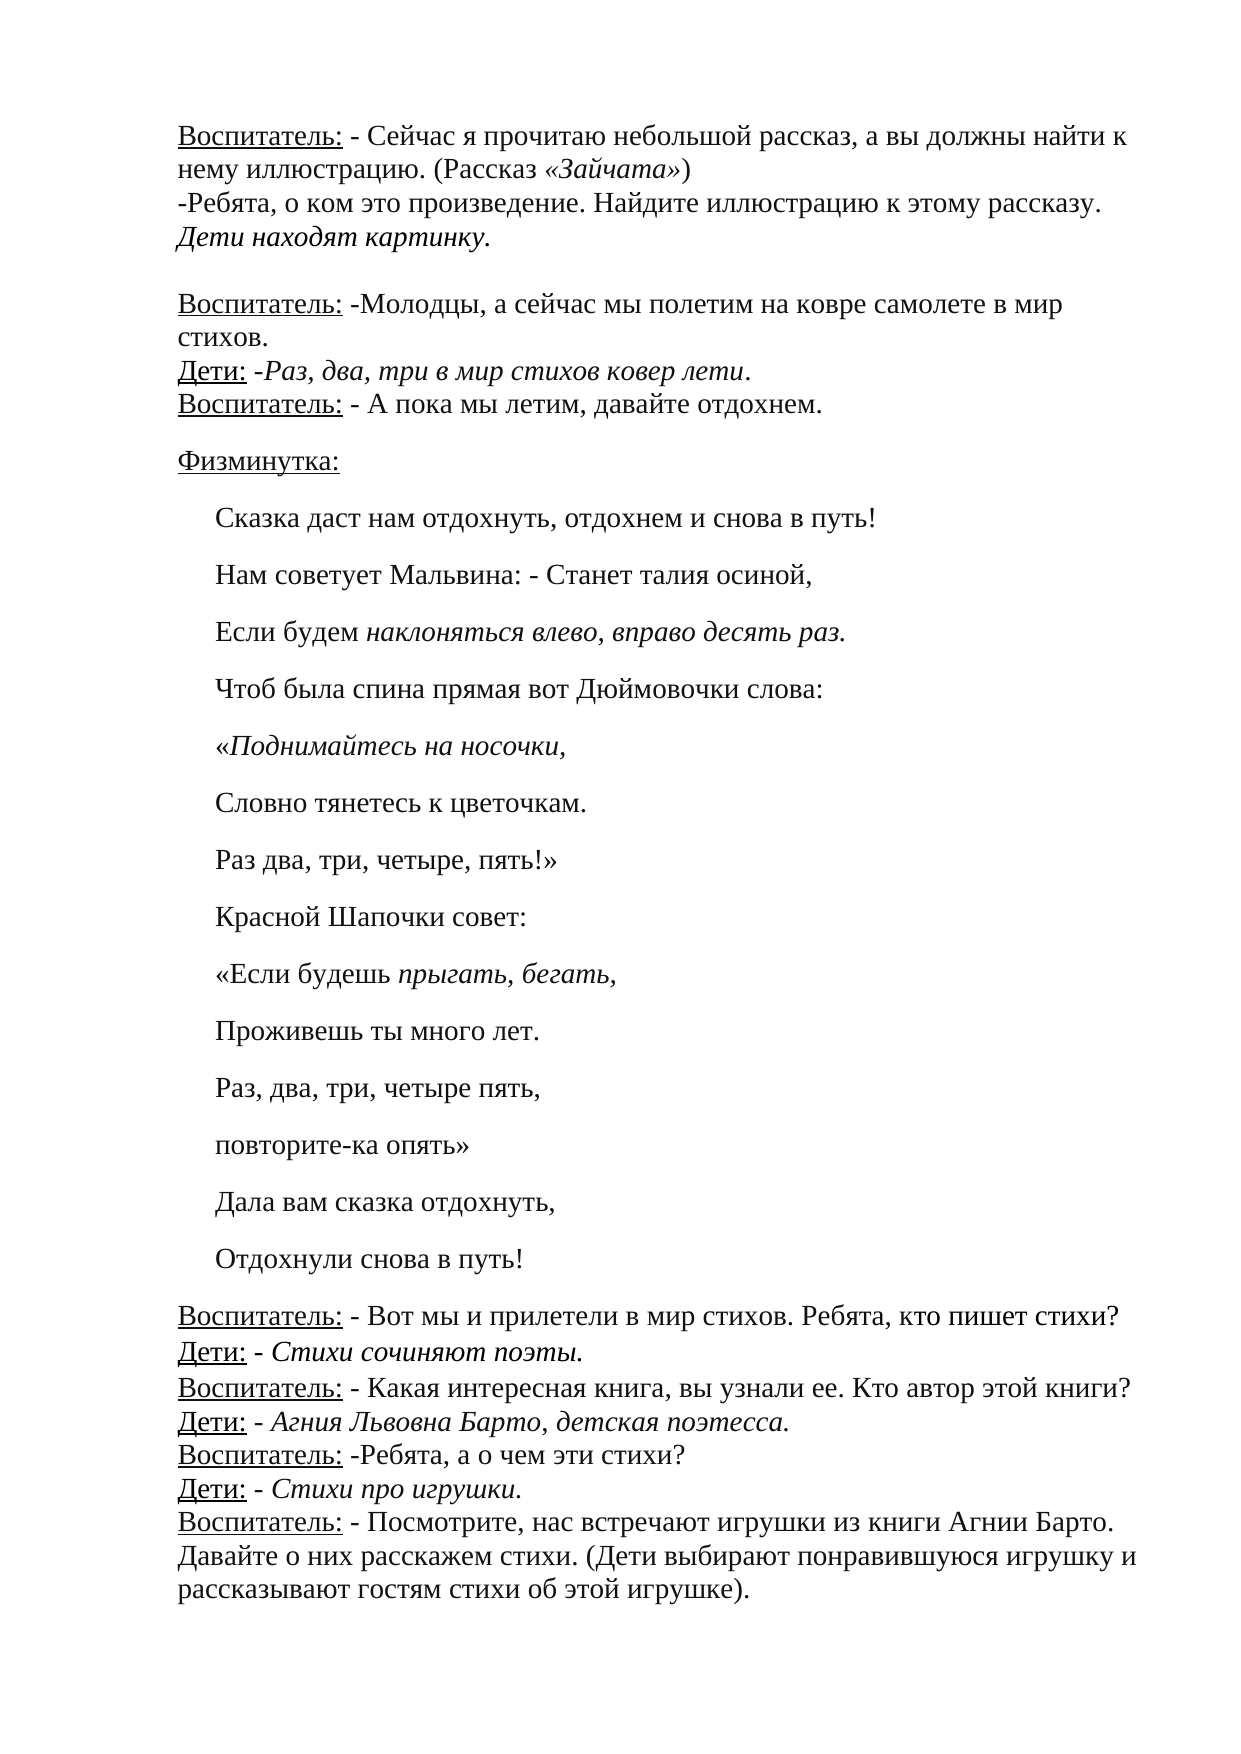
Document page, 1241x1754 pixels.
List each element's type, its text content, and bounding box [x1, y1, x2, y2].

text Дети: - Стихи сочиняют поэты. [177, 1334, 1152, 1368]
text Воспитатель: - Какая интересная книга, вы узнали ее. Кто автор этой книги? [177, 1370, 1152, 1404]
text Проживешь ты много лет. [177, 1013, 1152, 1047]
text Воспитатель: - Сейчас я прочитаю небольшой рассказ, а вы должны найти к нему иллюстрацию. (Рассказ «Зайчата») [177, 118, 1152, 185]
text «Поднимайтесь на носочки, [177, 728, 1152, 762]
text Воспитатель: - Посмотрите, нас встречают игрушки из книги Агнии Барто. Давайте о них расскажем стихи. (Дети выбирают понравившуюся игрушку и рассказывают гостям стихи об этой игрушке). [177, 1504, 1152, 1605]
text Дети: - Стихи про игрушки. [177, 1471, 1152, 1504]
text Воспитатель: - Вот мы и прилетели в мир стихов. Ребята, кто пишет стихи? [177, 1298, 1152, 1332]
text Дети: - Агния Львовна Барто, детская поэтесса. [177, 1404, 1152, 1437]
text Отдохнули снова в путь! [177, 1241, 1152, 1275]
text «Если будешь прыгать, бегать, [177, 956, 1152, 990]
text Воспитатель: - А пока мы летим, давайте отдохнем. [177, 386, 1152, 420]
text Нам советует Мальвина: - Станет талия осиной, [177, 557, 1152, 591]
text Раз два, три, четыре, пять!» [177, 842, 1152, 876]
text Воспитатель: -Молодцы, а сейчас мы полетим на ковре самолете в мир стихов. [177, 286, 1152, 353]
text -Ребята, о ком это произведение. Найдите иллюстрацию к этому рассказу. [177, 185, 1152, 219]
text Дала вам сказка отдохнуть, [177, 1184, 1152, 1218]
text повторите-ка опять» [177, 1127, 1152, 1161]
text Физминутка: [177, 443, 1152, 477]
text Если будем наклоняться влево, вправо десять раз. [177, 614, 1152, 648]
text Раз, два, три, четыре пять, [177, 1070, 1152, 1104]
text Воспитатель: -Ребята, а о чем эти стихи? [177, 1437, 1152, 1471]
text Дети находят картинку. [177, 219, 1152, 252]
text Чтоб была спина прямая вот Дюймовочки слова: [177, 671, 1152, 705]
text Красной Шапочки совет: [177, 899, 1152, 933]
text Дети: -Раз, два, три в мир стихов ковер лети. [177, 353, 1152, 386]
text Словно тянетесь к цветочкам. [177, 785, 1152, 819]
text Сказка даст нам отдохнуть, отдохнем и снова в путь! [177, 500, 1152, 534]
